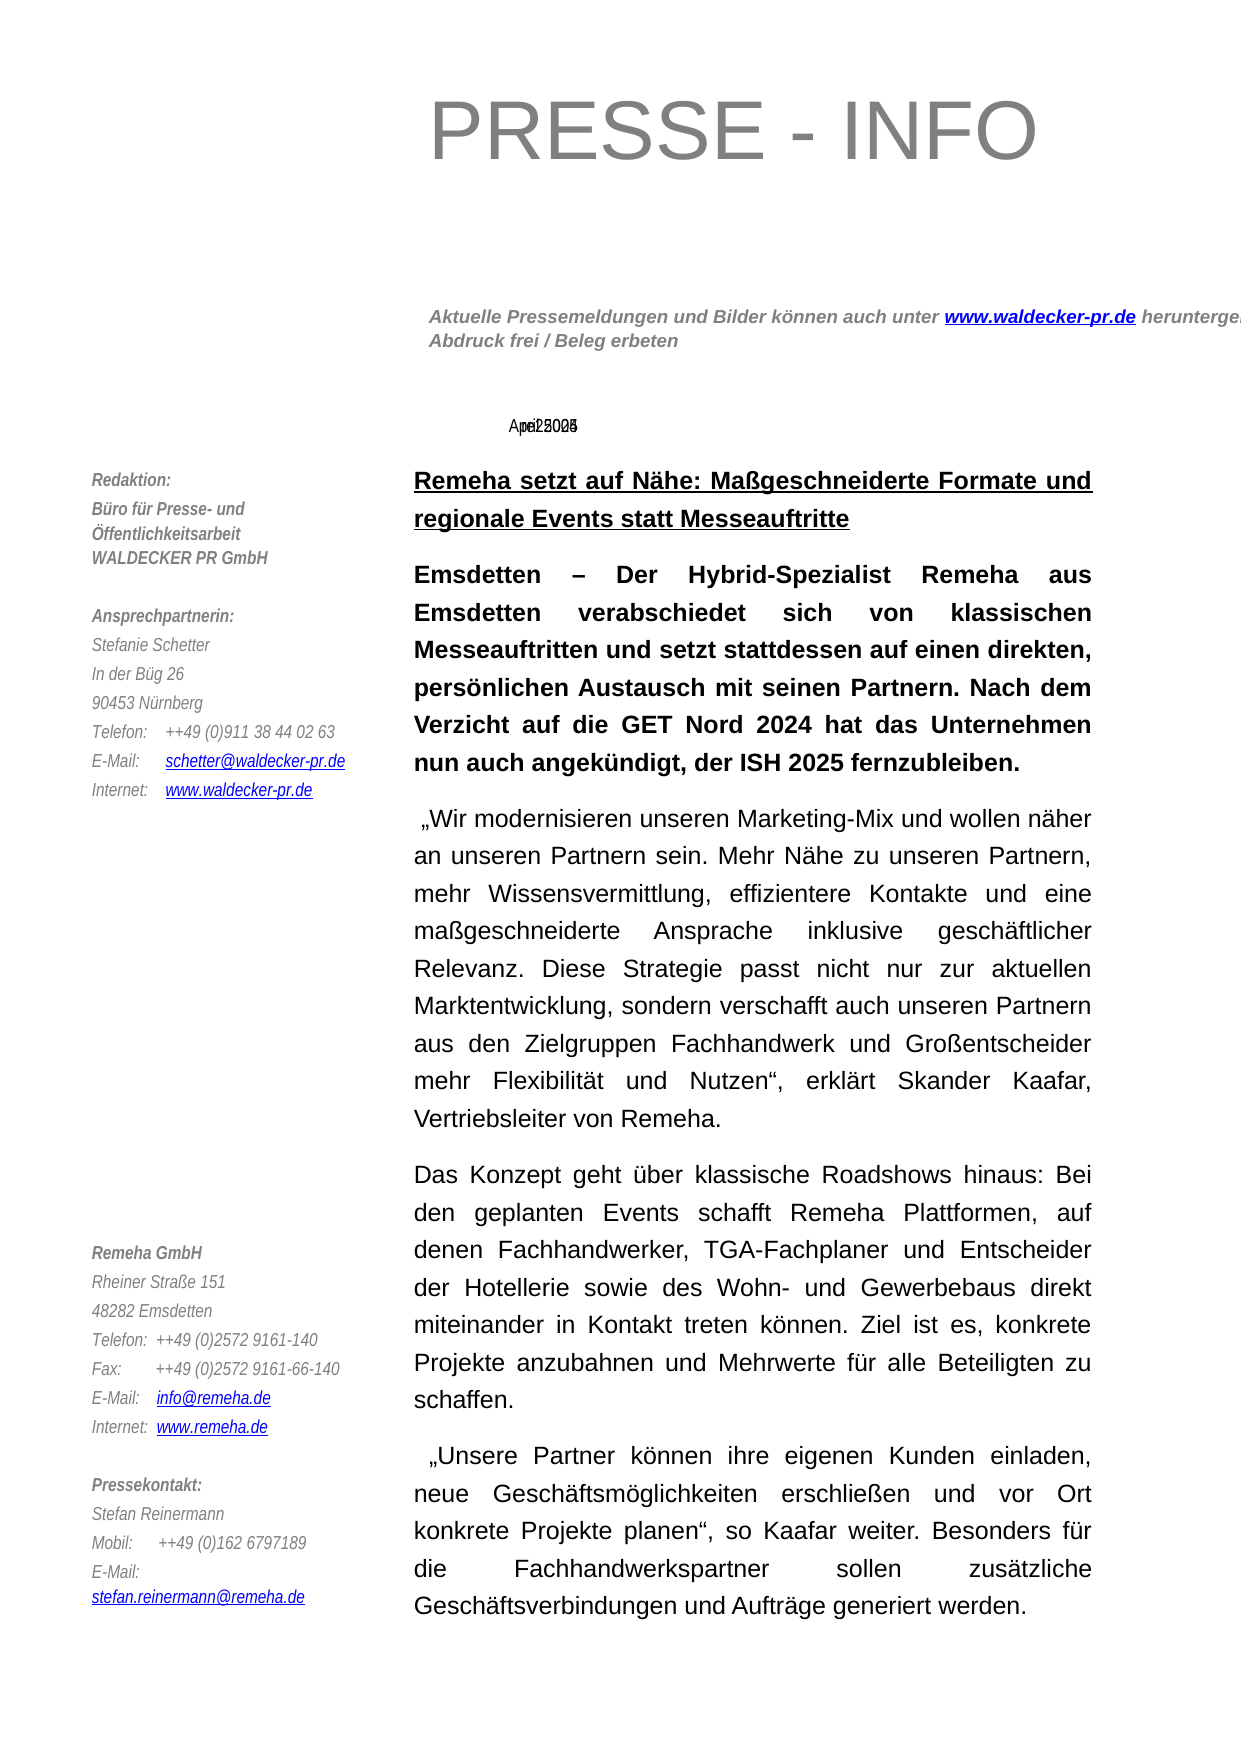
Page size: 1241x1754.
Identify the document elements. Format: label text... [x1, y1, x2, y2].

text Emsdetten – Der Hybrid-Spezialist Remeha aus Emsdetten verabschiedet sich von klassischen Messeauftritten und setzt stattdessen auf einen direkten, persönlichen Austausch mit seinen Partnern. Nach dem Verzicht auf die GET Nord 2024 hat das Unternehmen nun auch angekündigt, der ISH 2025 fernzubleiben. [413, 553, 1093, 778]
text „Unsere Partner können ihre eigenen Kunden einladen, neue Geschäftsmöglichkeiten erschließen und vor Ort konkrete Projekte planen“, so Kaafar weiter. Besonders für die Fachhandwerkspartner sollen zusätzliche Geschäftsverbindungen und Aufträge generiert werden. [413, 1435, 1093, 1622]
text Das Konzept geht über klassische Roadshows hinaus: Bei den geplanten Events schafft Remeha Plattformen, auf denen Fachhandwerker, TGA-Fachplaner und Entscheider der Hotellerie sowie des Wohn- und Gewerbebaus direkt miteinander in Kontakt treten können. Ziel ist es, konkrete Projekte anzubahnen und Mehrwerte für alle Beteiligten zu schaffen. [413, 1153, 1093, 1416]
text „Wir modernisieren unseren Marketing-Mix und wollen näher an unseren Partnern sein. Mehr Nähe zu unseren Partnern, mehr Wissensvermittlung, effizientere Kontakte und eine maßgeschneiderte Ansprache inklusive geschäftlicher Relevanz. Diese Strategie passt nicht nur zur aktuellen Marktentwicklung, sondern verschafft auch unseren Partnern aus den Zielgruppen Fachhandwerk und Großentscheider mehr Flexibilität und Nutzen“, erklärt Skander Kaafar, Vertriebsleiter von Remeha. [413, 797, 1093, 1135]
text Remeha setzt auf Nähe: Maßgeschneiderte Formate und regionale Events statt Messeauftritte [413, 492, 1093, 535]
text Remeha setzt auf Nähe: Maßgeschneiderte Formate und regionale Events statt Messeauftritte [413, 460, 1093, 491]
